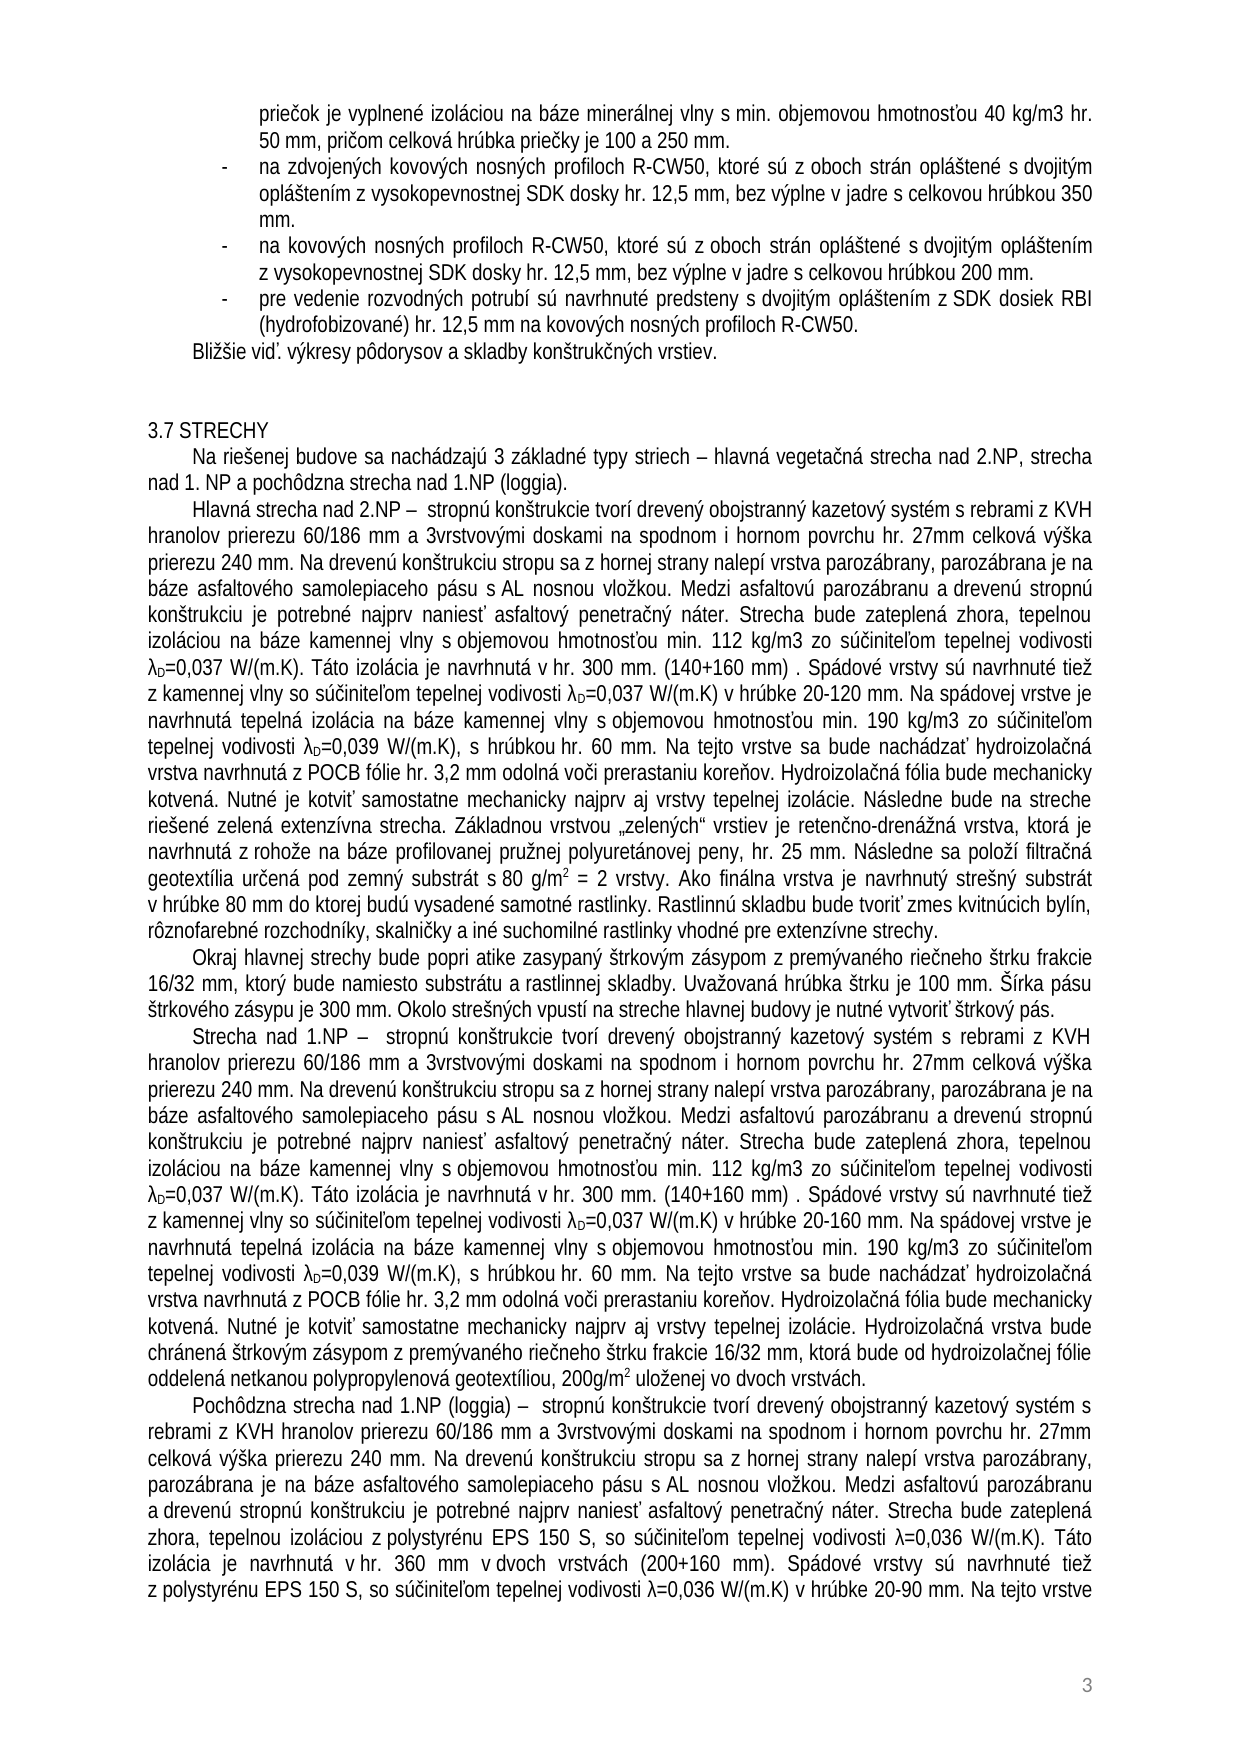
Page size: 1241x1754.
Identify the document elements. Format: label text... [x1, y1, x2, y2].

list na zdvojených kovových nosných profiloch R-CW50, ktoré sú z oboch strán opláštené s dvojitým opláštením z vysokopevnostnej SDK dosky hr. 12,5 mm, bez výplne v jadre s celkovou hrúbkou 350 mm. [221, 153, 1092, 232]
text Strecha nad 1.NP – stropnú konštrukcie tvorí drevený obojstranný kazetový systém s rebrami z KVH hranolov prierezu 60/186 mm a 3vrstvovými doskami na spodnom i hornom povrchu hr. 27mm celková výška prierezu 240 mm. Na drevenú konštrukciu stropu sa z hornej strany nalepí vrstva parozábrany, parozábrana je na báze asfaltového samolepiaceho pásu s AL nosnou vložkou. Medzi asfaltovú parozábranu a drevenú stropnú konštrukciu je potrebné najprv naniesť asfaltový penetračný náter. Strecha bude zateplená zhora, tepelnou izoláciou na báze kamennej vlny s objemovou hmotnosťou min. 112 kg/m3 zo súčiniteľom tepelnej vodivosti λD=0,037 W/(m.K). Táto izolácia je navrhnutá v hr. 300 mm. (140+160 mm) . Spádové vrstvy sú navrhnuté tiež z kamennej vlny so súčiniteľom tepelnej vodivosti λD=0,037 W/(m.K) v hrúbke 20-160 mm. Na spádovej vrstve je navrhnutá tepelná izolácia na báze kamennej vlny s objemovou hmotnosťou min. 190 kg/m3 zo súčiniteľom tepelnej vodivosti λD=0,039 W/(m.K), s hrúbkou hr. 60 mm. Na tejto vrstve sa bude nachádzať hydroizolačná vrstva navrhnutá z POCB fólie hr. 3,2 mm odolná voči prerastaniu koreňov. Hydroizolačná fólia bude mechanicky kotvená. Nutné je kotviť samostatne mechanicky najprv aj vrstvy tepelnej izolácie. Hydroizolačná vrstva bude chránená štrkovým zásypom z premývaného riečneho štrku frakcie 16/32 mm, ktorá bude od hydroizolačnej fólie oddelená netkanou polypropylenová geotextíliou, 200g/m2 uloženej vo dvoch vrstvách. [148, 1023, 1092, 1392]
text Okraj hlavnej strechy bude popri atike zasypaný štrkovým zásypom z premývaného riečneho štrku frakcie 16/32 mm, ktorý bude namiesto substrátu a rastlinnej skladby. Uvažovaná hrúbka štrku je 100 mm. Šírka pásu štrkového zásypu je 300 mm. Okolo strešných vpustí na streche hlavnej budovy je nutné vytvoriť štrkový pás. [148, 944, 1092, 1023]
text Hlavná strecha nad 2.NP – stropnú konštrukcie tvorí drevený obojstranný kazetový systém s rebrami z KVH hranolov prierezu 60/186 mm a 3vrstvovými doskami na spodnom i hornom povrchu hr. 27mm celková výška prierezu 240 mm. Na drevenú konštrukciu stropu sa z hornej strany nalepí vrstva parozábrany, parozábrana je na báze asfaltového samolepiaceho pásu s AL nosnou vložkou. Medzi asfaltovú parozábranu a drevenú stropnú konštrukciu je potrebné najprv naniesť asfaltový penetračný náter. Strecha bude zateplená zhora, tepelnou izoláciou na báze kamennej vlny s objemovou hmotnosťou min. 112 kg/m3 zo súčiniteľom tepelnej vodivosti λD=0,037 W/(m.K). Táto izolácia je navrhnutá v hr. 300 mm. (140+160 mm) . Spádové vrstvy sú navrhnuté tiež z kamennej vlny so súčiniteľom tepelnej vodivosti λD=0,037 W/(m.K) v hrúbke 20-120 mm. Na spádovej vrstve je navrhnutá tepelná izolácia na báze kamennej vlny s objemovou hmotnosťou min. 190 kg/m3 zo súčiniteľom tepelnej vodivosti λD=0,039 W/(m.K), s hrúbkou hr. 60 mm. Na tejto vrstve sa bude nachádzať hydroizolačná vrstva navrhnutá z POCB fólie hr. 3,2 mm odolná voči prerastaniu koreňov. Hydroizolačná fólia bude mechanicky kotvená. Nutné je kotviť samostatne mechanicky najprv aj vrstvy tepelnej izolácie. Následne bude na streche riešené zelená extenzívna strecha. Základnou vrstvou „zelených“ vrstiev je retenčno-drenážná vrstva, ktorá je navrhnutá z rohože na báze profilovanej pružnej polyuretánovej peny, hr. 25 mm. Následne sa položí filtračná geotextília určená pod zemný substrát s 80 g/m2 = 2 vrstvy. Ako finálna vrstva je navrhnutý strešný substrát v hrúbke 80 mm do ktorej budú vysadené samotné rastlinky. Rastlinnú skladbu bude tvoriť zmes kvitnúcich bylín, rôznofarebné rozchodníky, skalničky a iné suchomilné rastlinky vhodné pre extenzívne strechy. [148, 496, 1092, 944]
text Bližšie viď. výkresy pôdorysov a skladby konštrukčných vrstiev. [148, 338, 1092, 364]
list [221, 100, 1092, 153]
text Na riešenej budove sa nachádzajú 3 základné typy striech – hlavná vegetačná strecha nad 2.NP, strecha nad 1. NP a pochôdzna strecha nad 1.NP (loggia). [148, 443, 1092, 496]
list na kovových nosných profiloch R-CW50, ktoré sú z oboch strán opláštené s dvojitým opláštením z vysokopevnostnej SDK dosky hr. 12,5 mm, bez výplne v jadre s celkovou hrúbkou 200 mm. [221, 232, 1092, 285]
text 3.7 STRECHY [148, 417, 1092, 443]
list pre vedenie rozvodných potrubí sú navrhnuté predsteny s dvojitým opláštením z SDK dosiek RBI (hydrofobizované) hr. 12,5 mm na kovových nosných profiloch R-CW50. [221, 285, 1092, 338]
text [148, 1392, 1092, 1603]
